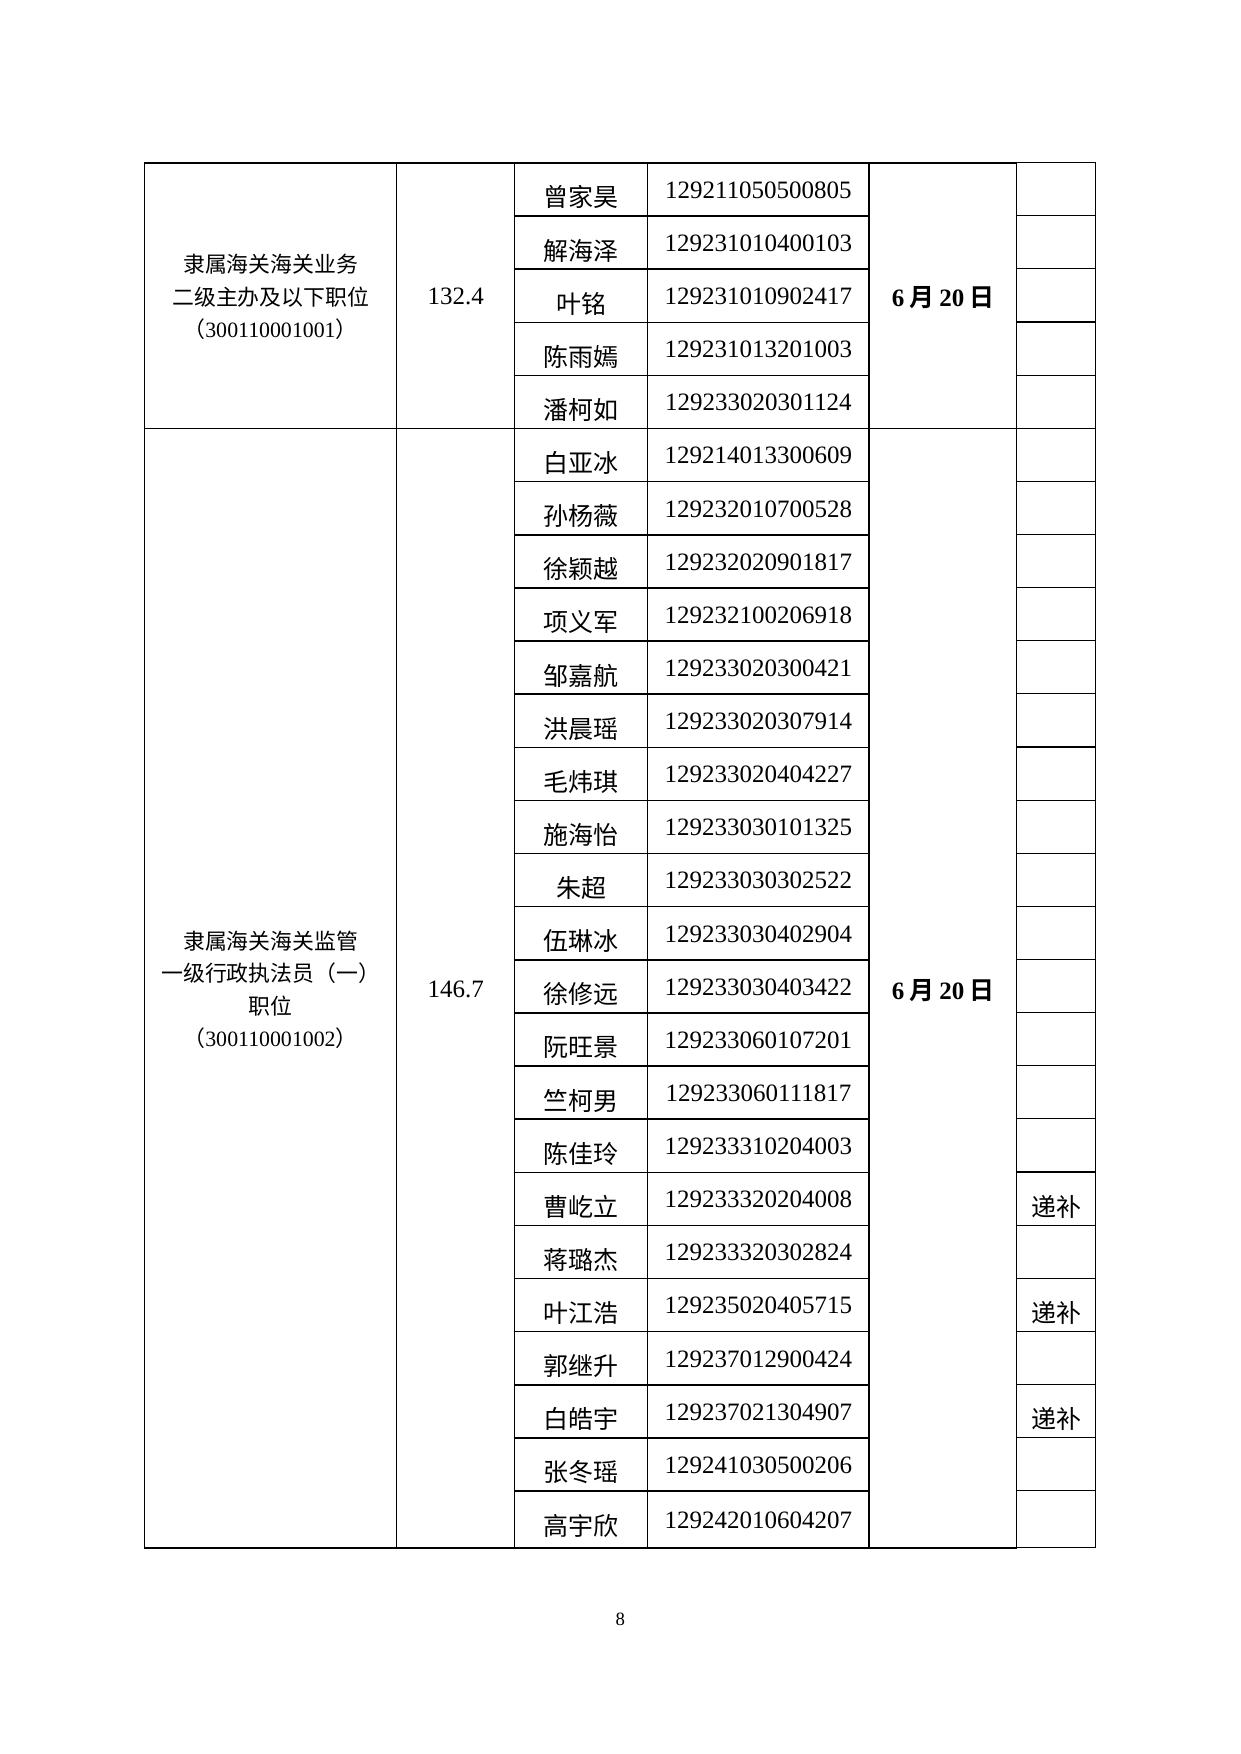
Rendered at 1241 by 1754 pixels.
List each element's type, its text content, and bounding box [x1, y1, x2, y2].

table_cell [1017, 482, 1095, 534]
table_cell [1017, 1332, 1095, 1384]
table_cell [1017, 323, 1095, 374]
table_cell [1017, 269, 1095, 321]
table_cell 129233060111817 [648, 1067, 868, 1118]
table_cell [1017, 1013, 1095, 1065]
table_cell 高宇欣 [515, 1492, 647, 1547]
table_cell 曾家昊 [515, 164, 647, 215]
table_cell [1017, 535, 1095, 587]
table_cell 朱超 [515, 854, 647, 906]
table_cell 129231013201003 [648, 323, 868, 374]
table_cell 隶属海关海关业务 二级主办及以下职位（300110001001） [145, 164, 396, 428]
table_cell 郭继升 [515, 1332, 647, 1384]
table_cell 陈雨嫣 [515, 323, 647, 374]
table_cell 129235020405715 [648, 1279, 868, 1331]
table_cell 施海怡 [515, 801, 647, 853]
table_cell 129233020307914 [648, 695, 868, 746]
table_cell [1017, 1066, 1095, 1118]
table_cell [1017, 801, 1095, 853]
table_cell 洪晨瑶 [515, 695, 647, 746]
table_cell 129242010604207 [648, 1492, 868, 1547]
table_cell 6月20日 [870, 429, 1016, 1547]
table_cell 146.7 [397, 429, 514, 1547]
table_cell [1017, 429, 1095, 481]
table_cell 毛炜琪 [515, 748, 647, 799]
table_cell 徐修远 [515, 961, 647, 1012]
table_cell 竺柯男 [515, 1067, 647, 1118]
table_cell 递补 [1017, 1173, 1095, 1224]
table_cell [1017, 376, 1095, 428]
table_cell 129233030302522 [648, 854, 868, 906]
table_cell [1017, 1491, 1095, 1547]
table_cell 邹嘉航 [515, 642, 647, 693]
table_cell 潘柯如 [515, 376, 647, 428]
table_cell [1017, 854, 1095, 906]
table_cell 递补 [1017, 1279, 1095, 1331]
table_cell 张冬瑶 [515, 1439, 647, 1490]
table_cell [1017, 588, 1095, 640]
table_cell 曹屹立 [515, 1173, 647, 1224]
table_cell [1017, 1119, 1095, 1171]
table_cell 129233060107201 [648, 1014, 868, 1065]
table_cell [1017, 907, 1095, 959]
table_cell 129233020301124 [648, 376, 868, 428]
table_cell 132.4 [397, 164, 514, 428]
table_cell 白皓宇 [515, 1386, 647, 1437]
table_cell 孙杨薇 [515, 482, 647, 534]
table_cell 129233320204008 [648, 1173, 868, 1224]
table_cell 129233320302824 [648, 1226, 868, 1278]
table_cell 伍琳冰 [515, 907, 647, 959]
table_cell [1017, 641, 1095, 693]
table_cell 129233020300421 [648, 642, 868, 693]
table_cell 6月20日 [870, 164, 1016, 428]
table_cell 递补 [1017, 1385, 1095, 1437]
table_cell 蒋璐杰 [515, 1226, 647, 1278]
table_cell 叶江浩 [515, 1279, 647, 1331]
table_cell 129241030500206 [648, 1439, 868, 1490]
table_cell 陈佳玲 [515, 1120, 647, 1171]
table_cell 解海泽 [515, 217, 647, 268]
table_cell [1017, 1438, 1095, 1490]
table_cell 叶铭 [515, 270, 647, 321]
table_cell 129231010902417 [648, 270, 868, 321]
table_cell [1017, 960, 1095, 1012]
table_cell 129232010700528 [648, 482, 868, 534]
table_cell 129232020901817 [648, 536, 868, 587]
table_cell 129233030403422 [648, 961, 868, 1012]
table_cell 项义军 [515, 589, 647, 640]
table_cell 129211050500805 [648, 164, 868, 215]
table_cell [1017, 216, 1095, 268]
table_cell 129232100206918 [648, 589, 868, 640]
table_cell 白亚冰 [515, 429, 647, 481]
table_cell 129231010400103 [648, 217, 868, 268]
table_cell 129214013300609 [648, 429, 868, 481]
table_cell 129233310204003 [648, 1120, 868, 1171]
table_cell 徐颖越 [515, 536, 647, 587]
table_cell [1017, 694, 1095, 746]
table_cell [1017, 1226, 1095, 1278]
table_cell [1017, 748, 1095, 799]
table_cell [1017, 163, 1095, 215]
table_cell 129233030402904 [648, 907, 868, 959]
table_cell 129233020404227 [648, 748, 868, 799]
table_cell 129233030101325 [648, 801, 868, 853]
table_cell 阮旺景 [515, 1014, 647, 1065]
table_cell 隶属海关海关监管 一级行政执法员（一）职位 （300110001002） [145, 429, 396, 1547]
table_cell 129237021304907 [648, 1386, 868, 1437]
table_cell 129237012900424 [648, 1332, 868, 1384]
